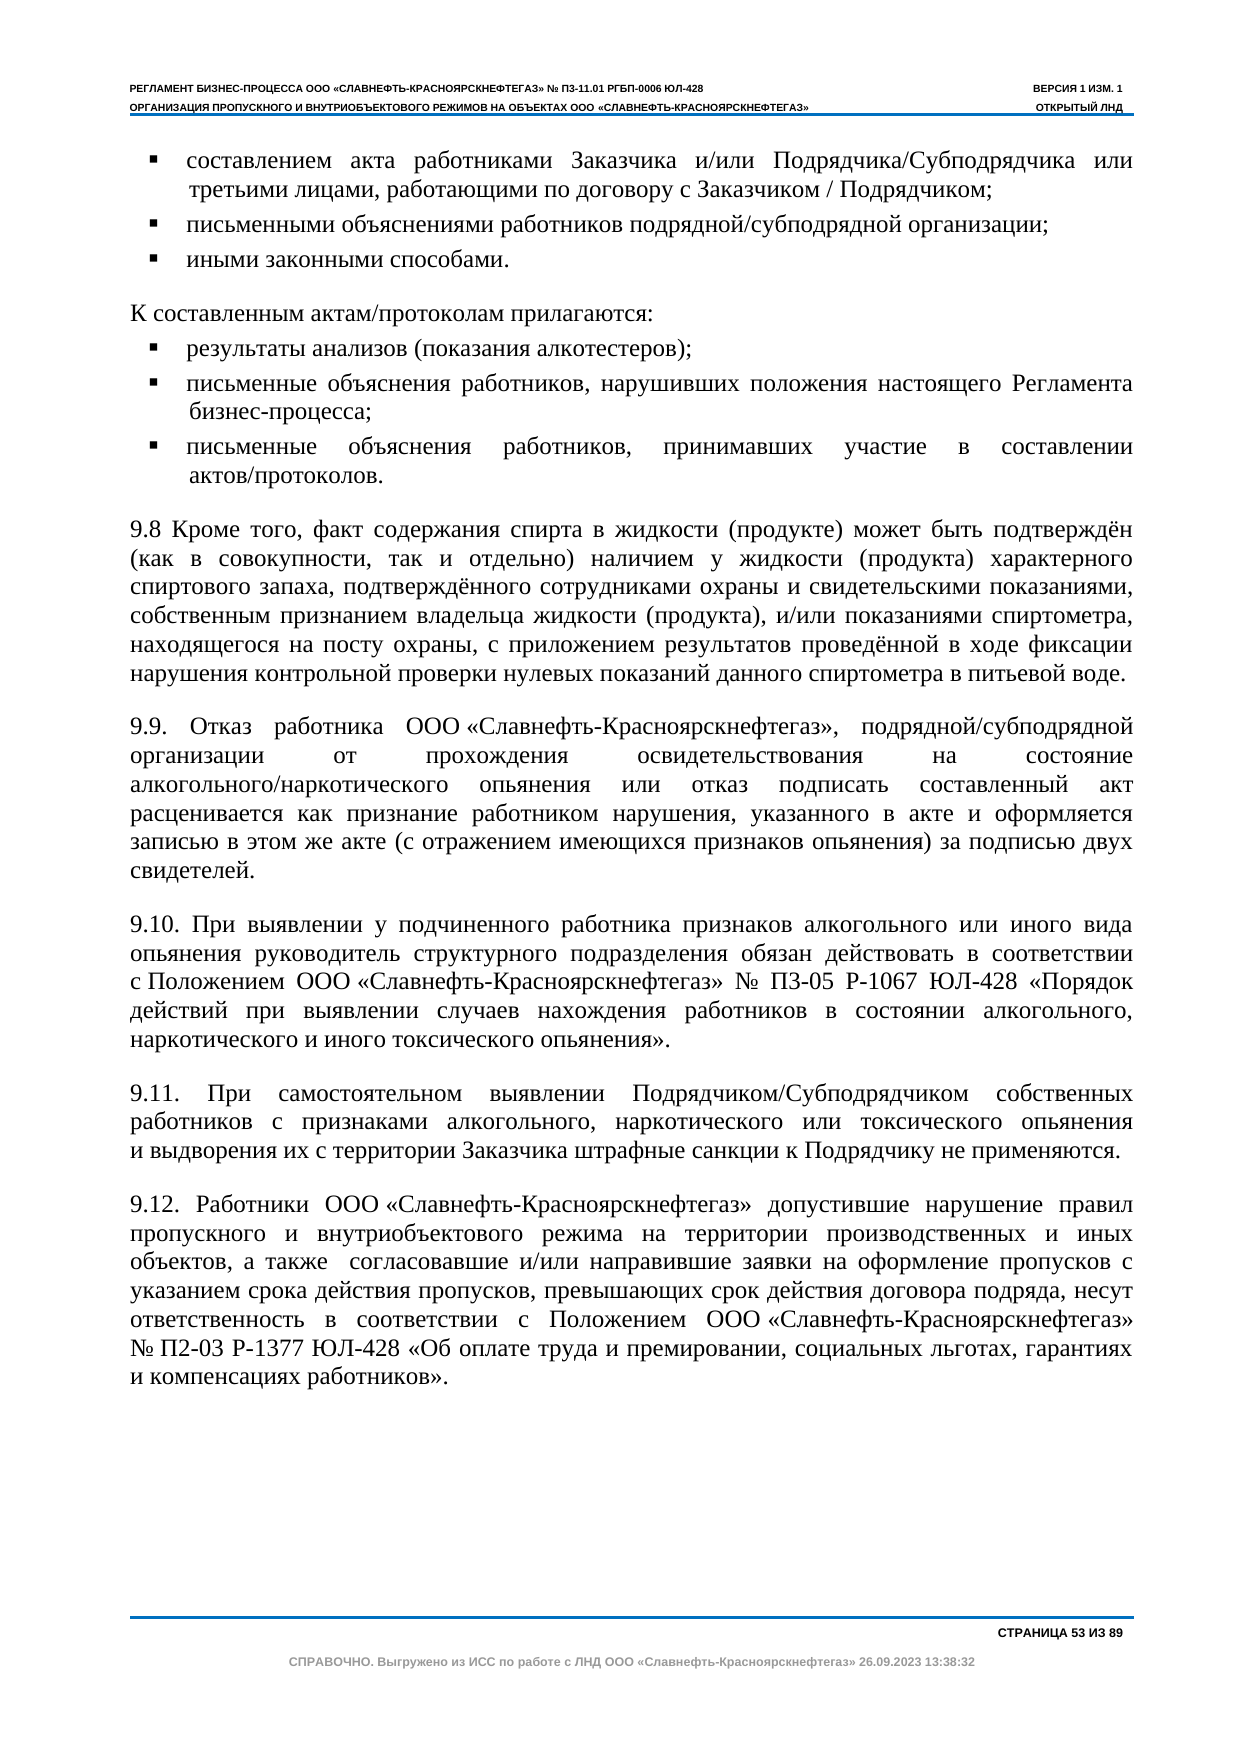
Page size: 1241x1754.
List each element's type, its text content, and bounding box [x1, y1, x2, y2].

text 9.8 Кроме того, факт содержания спирта в жидкости (продукте) может быть подтверждён (как в совокупности, так и отдельно) наличием у жидкости (продукта) характерного спиртового запаха, подтверждённого сотрудниками охраны и свидетельскими показаниями, собственным признанием владельца жидкости (продукта), и/или показаниями спиртометра, находящегося на посту охраны, с приложением результатов проведённой в ходе фиксации нарушения контрольной проверки нулевых показаний данного спиртометра в питьевой воде. [130, 514, 1134, 686]
text 9.11. При самостоятельном выявлении Подрядчиком/Субподрядчиком собственных работников с признаками алкогольного, наркотического или токсического опьянения и выдворения их с территории Заказчика штрафные санкции к Подрядчику не применяются. [130, 1078, 1134, 1164]
text 9.12. Работники ООО «Славнефть-Красноярскнефтегаз» допустившие нарушение правил пропускного и внутриобъектового режима на территории производственных и иных объектов, а также согласовавшие и/или направившие заявки на оформление пропусков с указанием срока действия пропусков, превышающих срок действия договора подряда, несут ответственность в соответствии с Положением ООО «Славнефть-Красноярскнефтегаз» № П2-03 Р-1377 ЮЛ-428 «Об оплате труда и премировании, социальных льготах, гарантиях и компенсациях работников». [130, 1189, 1134, 1390]
list составлением акта работниками Заказчика и/или Подрядчика/Субподрядчика или третьими лицами, работающими по договору с Заказчиком / Подрядчиком; [148, 145, 1134, 203]
list письменные объяснения работников, принимавших участие в составлении актов/протоколов. [148, 431, 1134, 489]
text 9.9. Отказ работника ООО «Славнефть-Красноярскнефтегаз», подрядной/субподрядной организации от прохождения освидетельствования на состояние алкогольного/наркотического опьянения или отказ подписать составленный акт расценивается как признание работником нарушения, указанного в акте и оформляется записью в этом же акте (с отражением имеющихся признаков опьянения) за подписью двух свидетелей. [130, 711, 1134, 884]
list письменными объяснениями работников подрядной/субподрядной организации; [148, 209, 1134, 238]
list результаты анализов (показания алкотестеров); [148, 333, 1134, 361]
list письменные объяснения работников, нарушивших положения настоящего Регламента бизнес-процесса; [148, 368, 1134, 425]
list иными законными способами. [148, 244, 1134, 273]
text 9.10. При выявлении у подчиненного работника признаков алкогольного или иного вида опьянения руководитель структурного подразделения обязан действовать в соответствии с Положением ООО «Славнефть-Красноярскнефтегаз» № П3-05 Р-1067 ЮЛ-428 «Порядок действий при выявлении случаев нахождения работников в состоянии алкогольного, наркотического и иного токсического опьянения». [130, 909, 1134, 1053]
text К составленным актам/протоколам прилагаются: [130, 298, 1134, 326]
